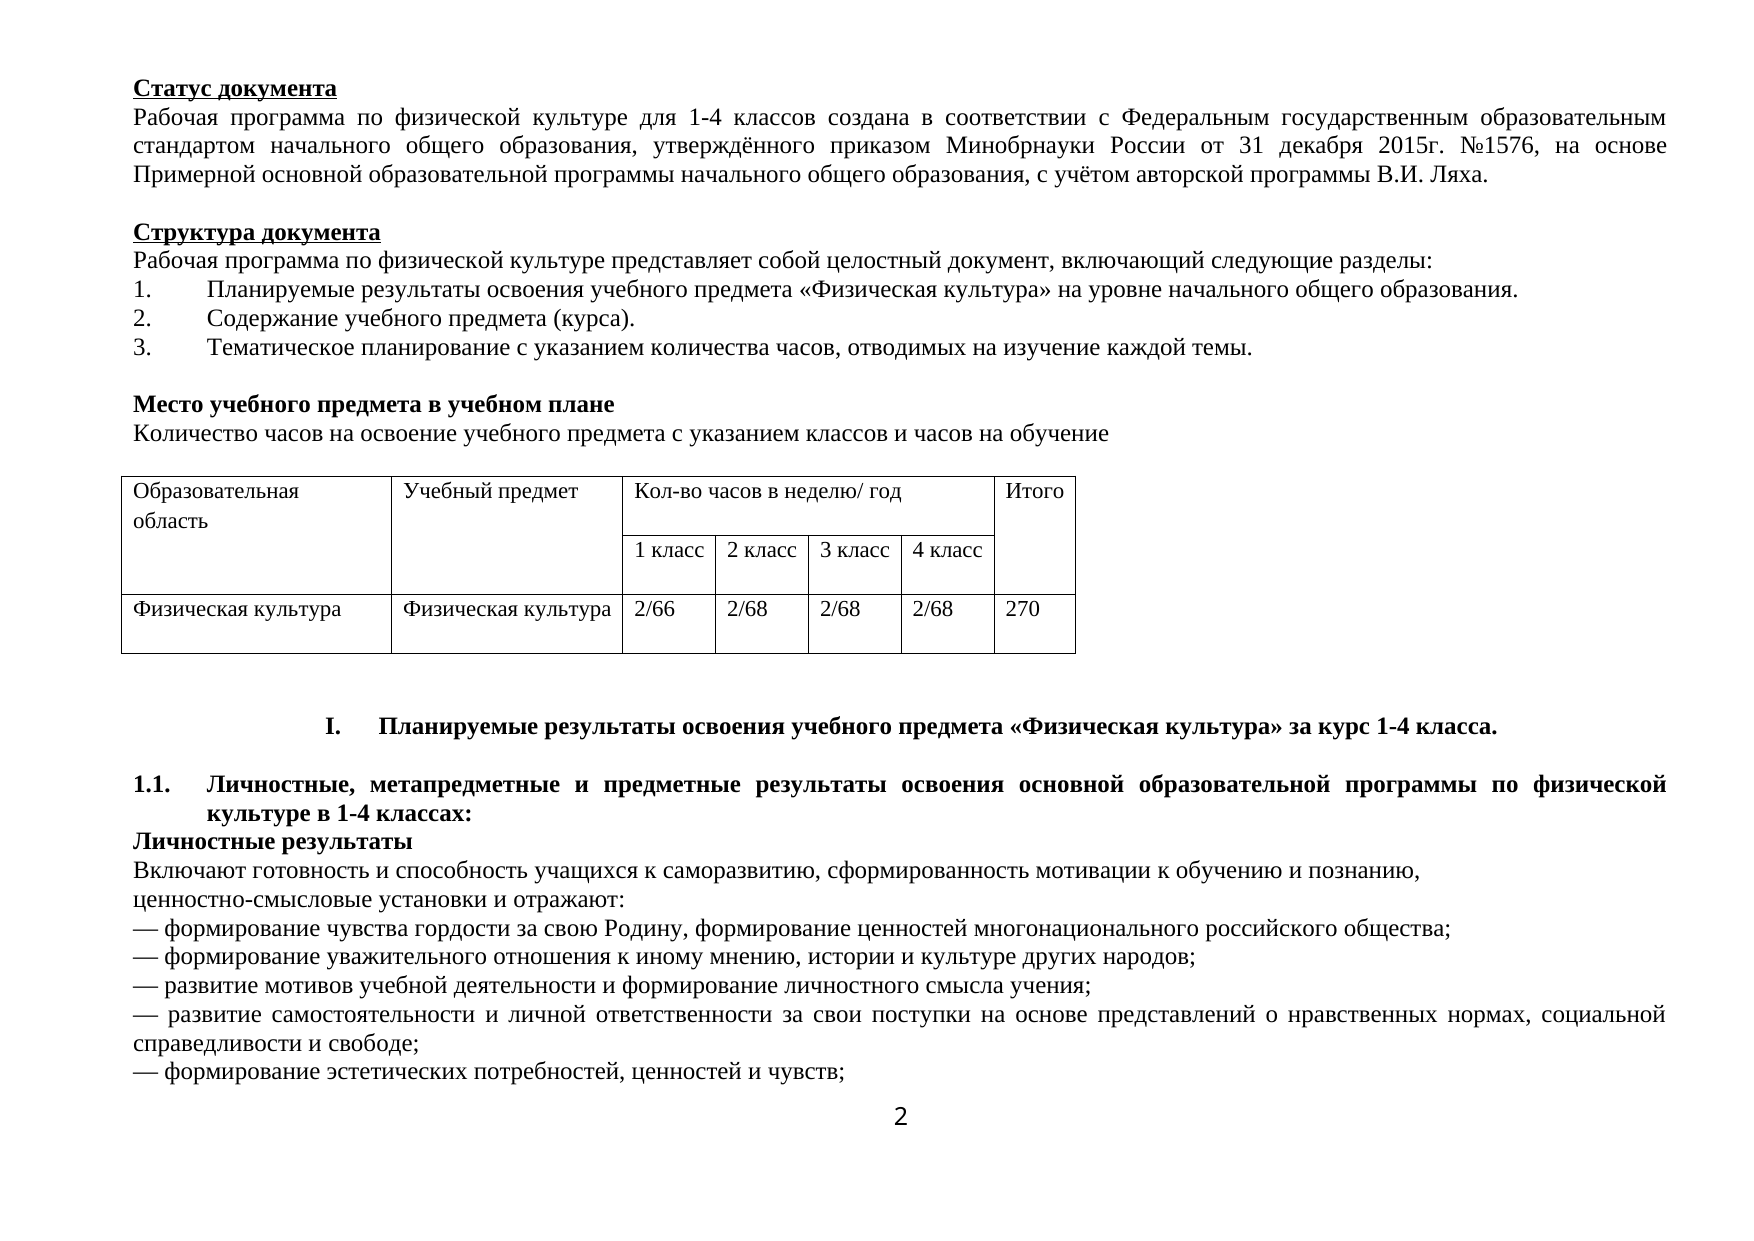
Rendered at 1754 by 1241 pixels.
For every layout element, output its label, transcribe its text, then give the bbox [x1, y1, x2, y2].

table_header Кол-во часов в неделю/ год [623, 477, 994, 535]
table_header Образовательная область [122, 477, 391, 594]
table_header Итого [995, 477, 1075, 594]
text — формирование эстетических потребностей, ценностей и чувств; [133, 1056, 1668, 1085]
text Личностные результаты [133, 826, 1668, 855]
table_cell 4 класс [902, 536, 994, 594]
table_cell 2 класс [716, 536, 808, 594]
list Планируемые результаты освоения учебного предмета «Физическая культура» за курс 1-4 класса. [170, 711, 1668, 740]
table_cell 2/66 [623, 595, 715, 653]
table_cell 2/68 [716, 595, 808, 653]
list Планируемые результаты освоения учебного предмета «Физическая культура» на уровне начального общего образования. [133, 274, 1668, 303]
table_header Учебный предмет [392, 477, 622, 594]
text Структура документа [133, 217, 1668, 246]
text 1.1. Личностные, метапредметные и предметные результаты освоения основной образовательной программы по физической культуре в 1-4 классах: [133, 769, 1668, 826]
table_cell 1 класс [623, 536, 715, 594]
text — формирование чувства гордости за свою Родину, формирование ценностей многонационального российского общества; [133, 913, 1668, 941]
text Рабочая программа по физической культуре для 1-4 классов создана в соответствии с Федеральным государственным образовательным стандартом начального общего образования, утверждённого приказом Минобрнауки России от 31 декабря 2015г. №1576, на основе Примерной основной образовательной программы начального общего образования, с учётом авторской программы В.И. Ляха. [133, 102, 1668, 188]
text Рабочая программа по физической культуре представляет собой целостный документ, включающий следующие разделы: [133, 246, 1668, 274]
table_cell 2/68 [809, 595, 901, 653]
text — развитие самостоятельности и личной ответственности за свои поступки на основе представлений о нравственных нормах, социальной справедливости и свободе; [133, 999, 1668, 1056]
text Количество часов на освоение учебного предмета с указанием классов и часов на обучение [133, 418, 1668, 447]
text — формирование уважительного отношения к иному мнению, истории и культуре других народов; [133, 941, 1668, 970]
table_cell Физическая культура [392, 595, 622, 653]
text — развитие мотивов учебной деятельности и формирование личностного смысла учения; [133, 970, 1668, 999]
table_cell 2/68 [902, 595, 994, 653]
table_cell Физическая культура [122, 595, 391, 653]
text Место учебного предмета в учебном плане [133, 389, 1668, 418]
list Содержание учебного предмета (курса). [133, 303, 1668, 332]
table_cell 270 [995, 595, 1075, 653]
text Статус документа [133, 73, 1668, 102]
list Тематическое планирование с указанием количества часов, отводимых на изучение каждой темы. [133, 332, 1668, 361]
table_cell 3 класс [809, 536, 901, 594]
text Включают готовность и способность учащихся к саморазвитию, сформированность мотивации к обучению и познанию, [133, 855, 1668, 884]
text ценностно-смысловые установки и отражают: [133, 884, 1668, 913]
